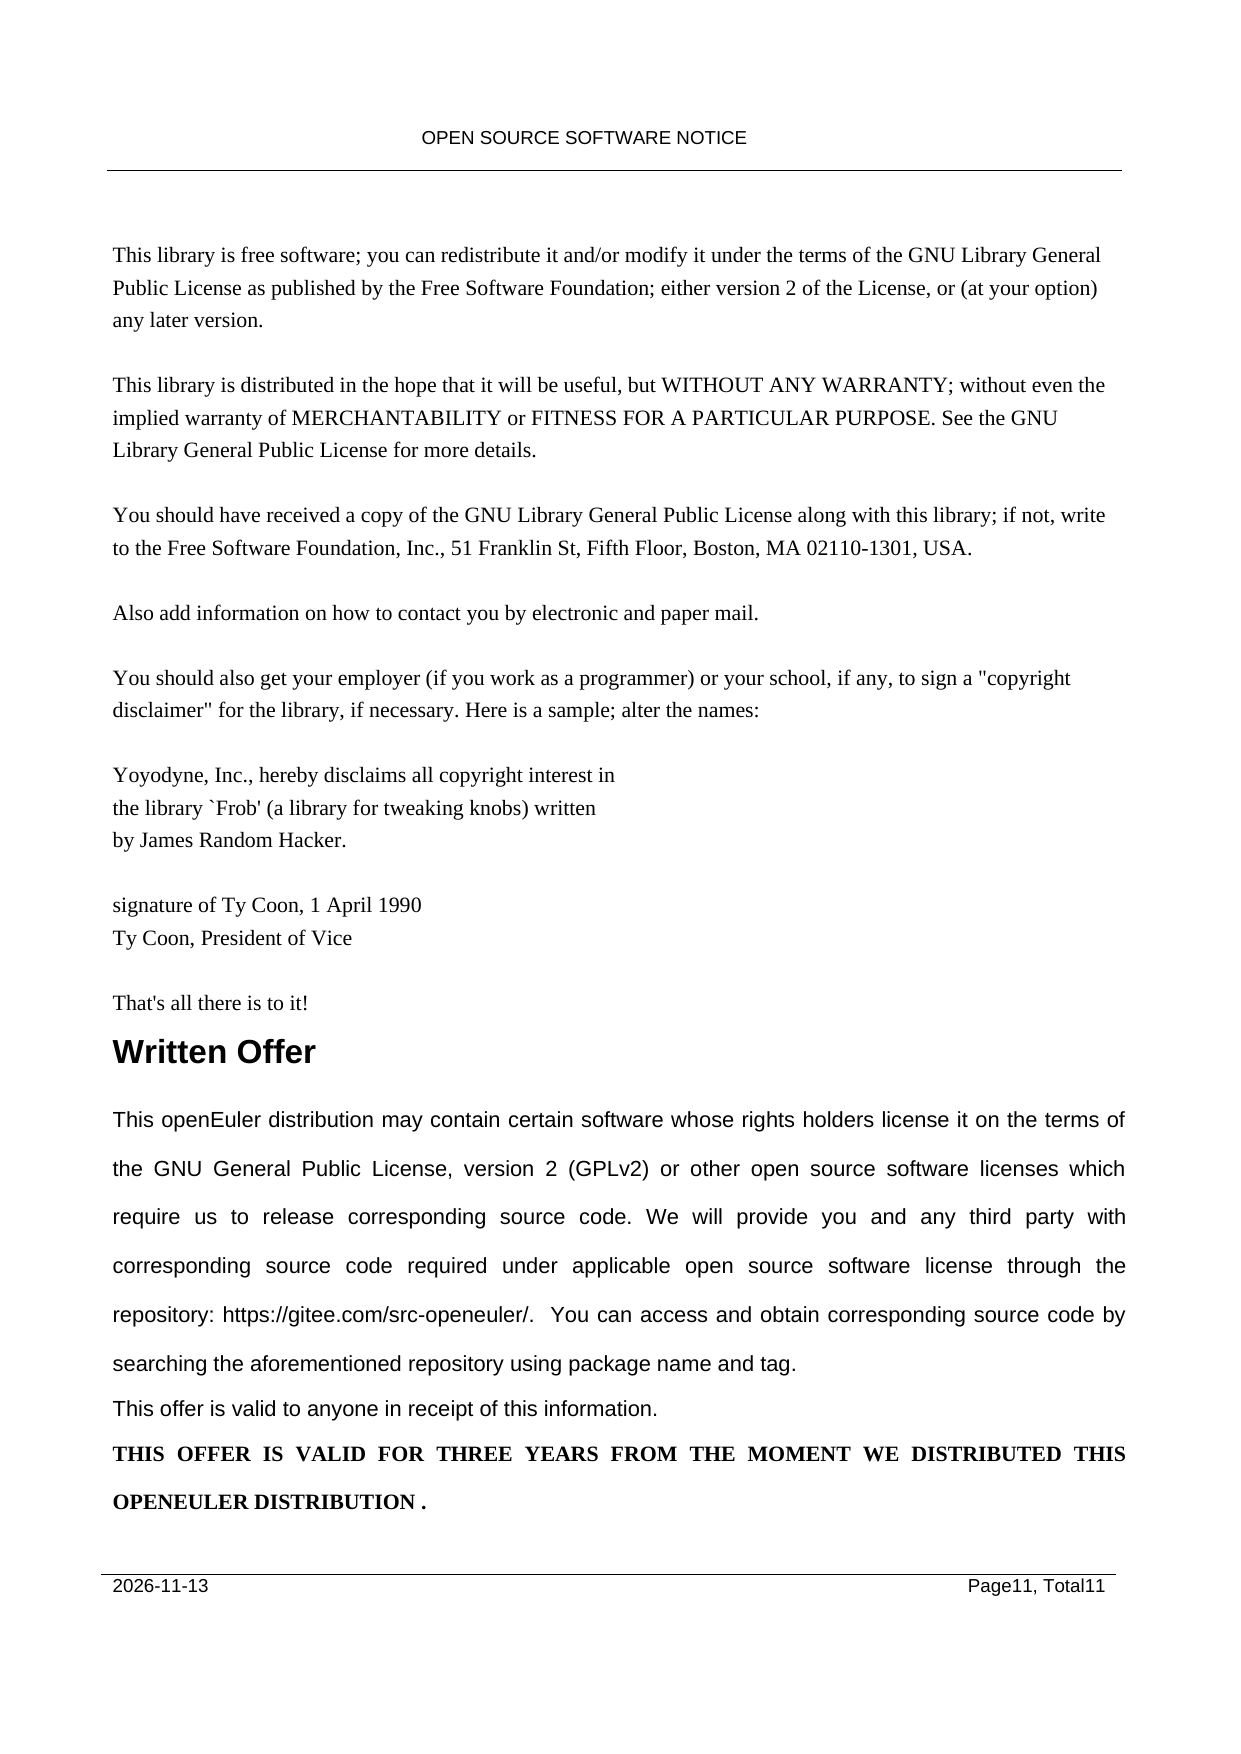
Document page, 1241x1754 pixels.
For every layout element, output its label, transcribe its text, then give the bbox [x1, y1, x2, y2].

text THIS OFFER IS VALID FOR THREE YEARS FROM THE MOMENT WE DISTRIBUTED THIS OPENEULER DISTRIBUTION . [112, 1437, 1128, 1518]
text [112, 206, 1128, 1019]
text Written Offer [112, 1019, 1128, 1084]
text This offer is valid to anyone in receipt of this information. [112, 1392, 1128, 1424]
text This openEuler distribution may contain certain software whose rights holders license it on the terms of the GNU General Public License, version 2 (GPLv2) or other open source software licenses which require us to release corresponding source code. We will provide you and any third party with corresponding source code required under applicable open source software license through the repository: https://gitee.com/src-openeuler/. You can access and obtain corresponding source code by searching the aforementioned repository using package name and tag. [112, 1103, 1128, 1379]
